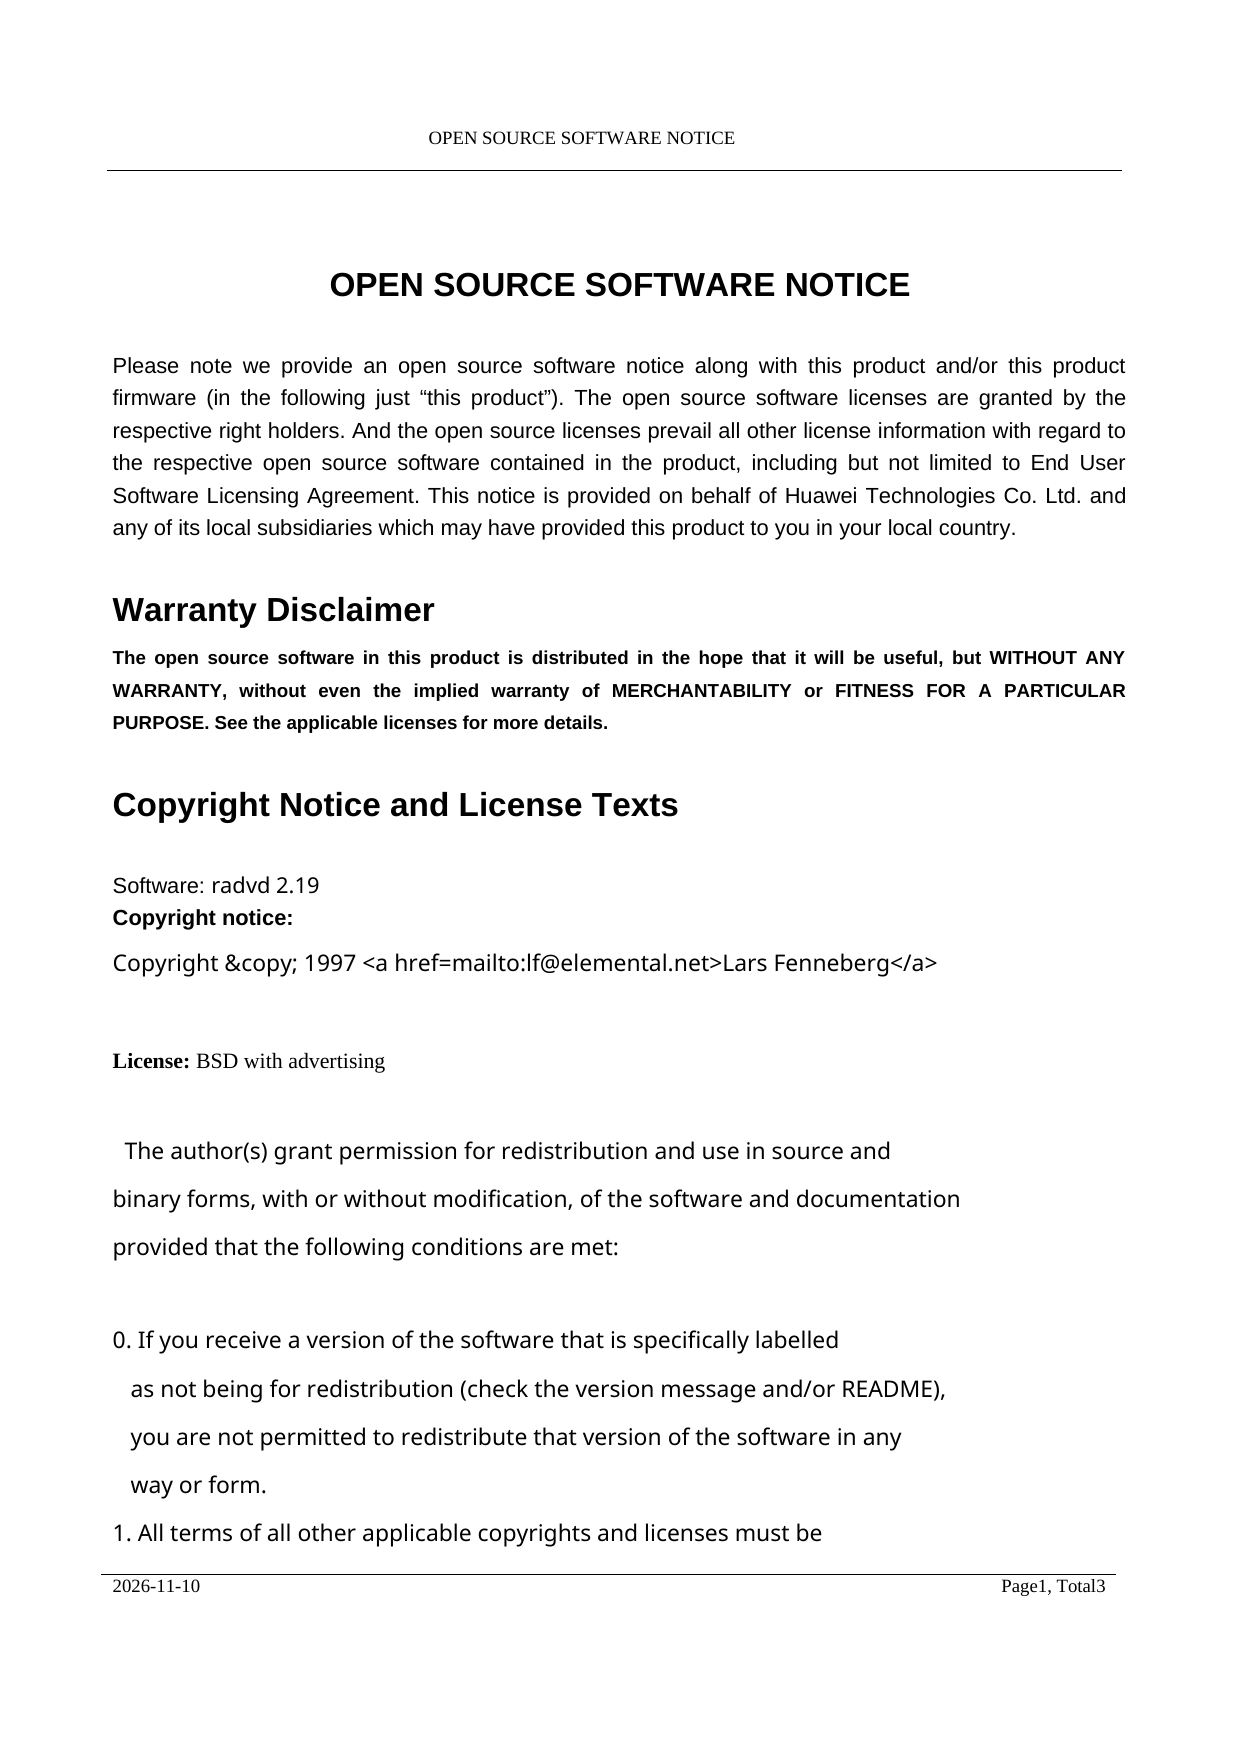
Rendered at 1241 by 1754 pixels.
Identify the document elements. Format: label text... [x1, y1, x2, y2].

text Copyright &copy; 1997 <a href=mailto:lf@elemental.net>Lars Fenneberg</a> [112, 947, 1128, 1028]
text way or form. [112, 1468, 1128, 1501]
text The author(s) grant permission for redistribution and use in source and [112, 1134, 1128, 1167]
text 0. If you receive a version of the software that is specifically labelled [112, 1324, 1128, 1356]
text as not being for redistribution (check the version message and/or README), [112, 1372, 1128, 1404]
text 1. All terms of all other applicable copyrights and licenses must be [112, 1516, 1128, 1549]
text Please note we provide an open source software notice along with this product and/or this product firmware (in the following just “this product”). The open source software licenses are granted by the respective right holders. And the open source licenses prevail all other license information with regard to the respective open source software contained in the product, including but not limited to End User Software Licensing Agreement. This notice is provided on behalf of Huawei Technologies Co. Ltd. and any of its local subsidiaries which may have provided this product to you in your local country. [112, 349, 1128, 544]
text Software: radvd 2.19 [112, 869, 1128, 901]
text Copyright Notice and License Texts [112, 771, 1128, 836]
text Copyright notice: [112, 901, 1128, 934]
text provided that the following conditions are met: [112, 1231, 1128, 1263]
text License: BSD with advertising [112, 1044, 1128, 1077]
text you are not permitted to redistribute that version of the software in any [112, 1420, 1128, 1452]
text binary forms, with or without modification, of the software and documentation [112, 1182, 1128, 1215]
text Warranty Disclaimer [112, 576, 1128, 641]
text OPEN SOURCE SOFTWARE NOTICE [112, 251, 1128, 316]
text The open source software in this product is distributed in the hope that it will be useful, but WITHOUT ANY WARRANTY, without even the implied warranty of MERCHANTABILITY or FITNESS FOR A PARTICULAR PURPOSE. See the applicable licenses for more details. [112, 641, 1128, 739]
